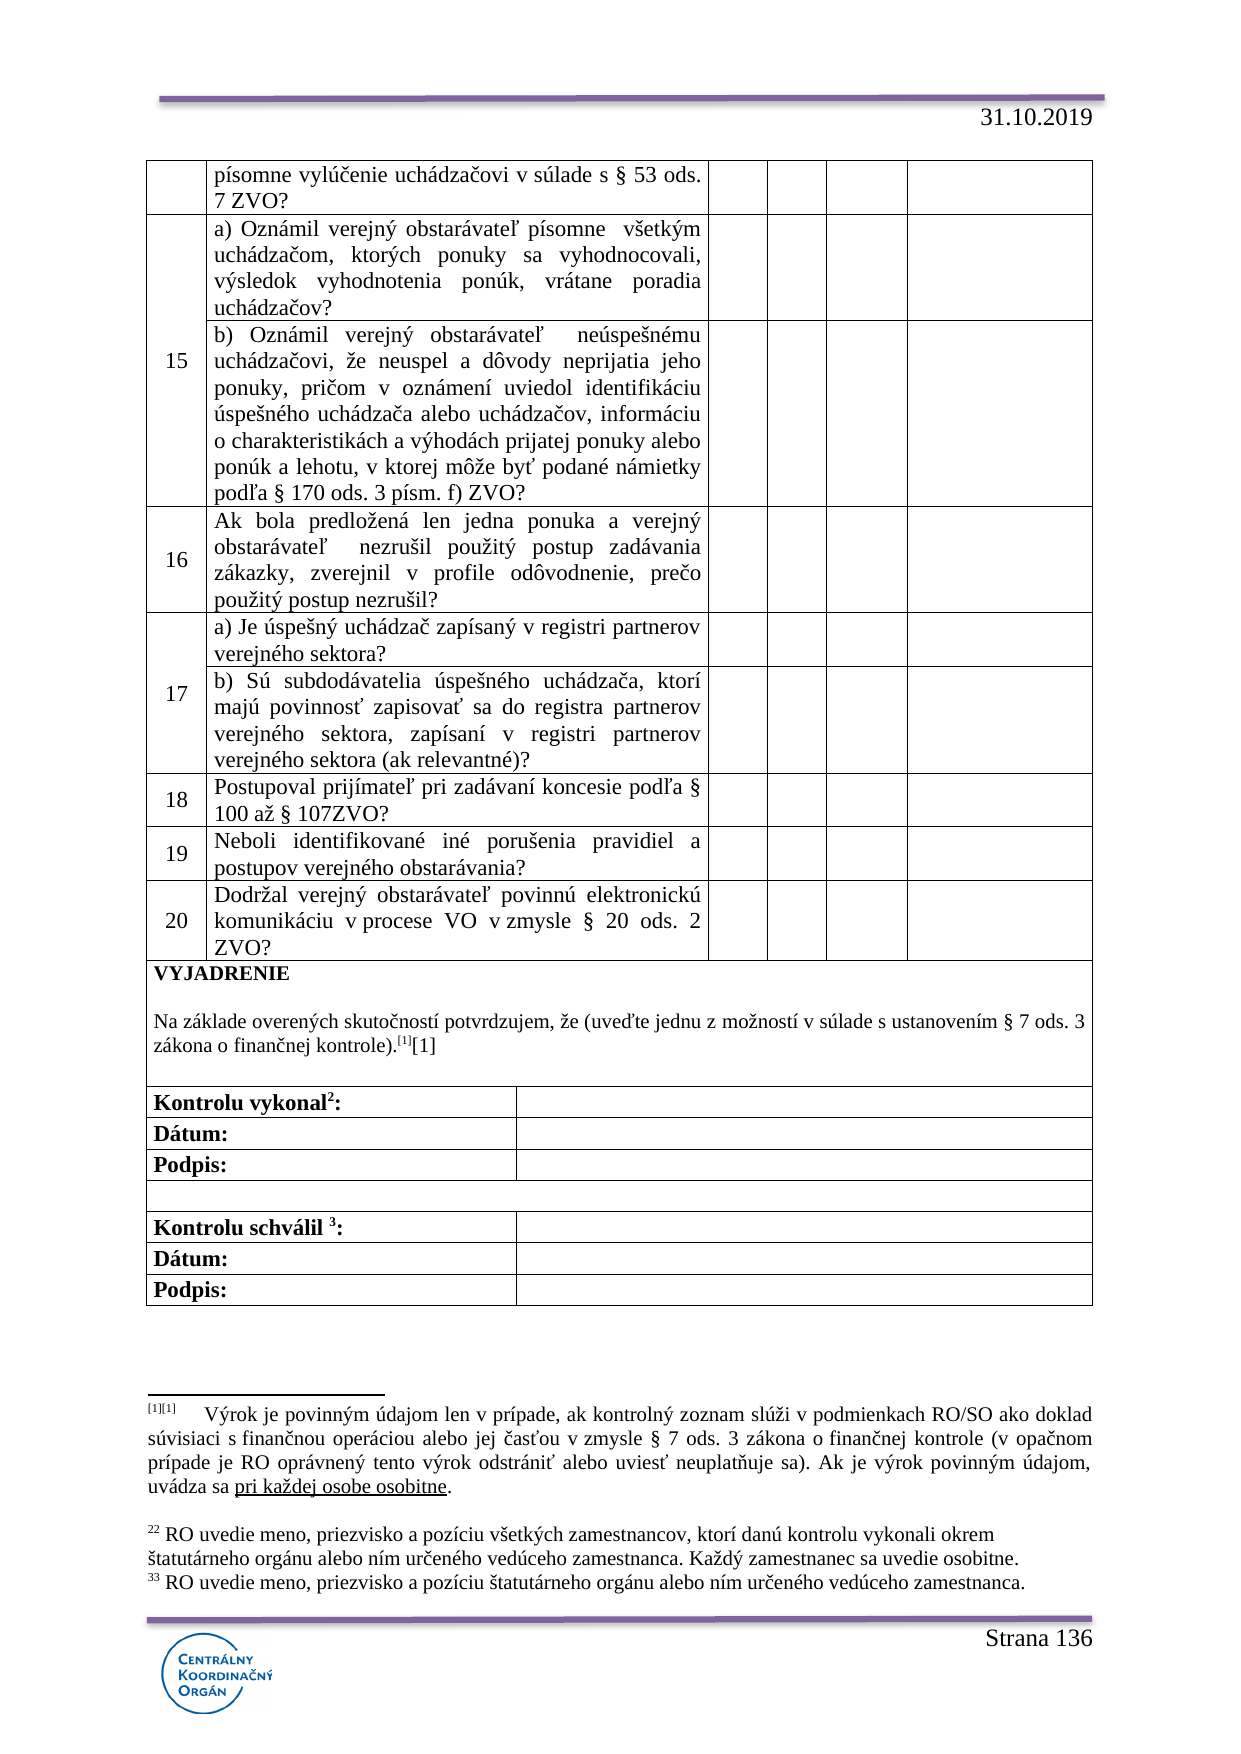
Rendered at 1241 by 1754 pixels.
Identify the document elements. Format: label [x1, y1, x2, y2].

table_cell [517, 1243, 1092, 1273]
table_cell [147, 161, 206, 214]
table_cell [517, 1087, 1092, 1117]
picture [159, 1631, 272, 1713]
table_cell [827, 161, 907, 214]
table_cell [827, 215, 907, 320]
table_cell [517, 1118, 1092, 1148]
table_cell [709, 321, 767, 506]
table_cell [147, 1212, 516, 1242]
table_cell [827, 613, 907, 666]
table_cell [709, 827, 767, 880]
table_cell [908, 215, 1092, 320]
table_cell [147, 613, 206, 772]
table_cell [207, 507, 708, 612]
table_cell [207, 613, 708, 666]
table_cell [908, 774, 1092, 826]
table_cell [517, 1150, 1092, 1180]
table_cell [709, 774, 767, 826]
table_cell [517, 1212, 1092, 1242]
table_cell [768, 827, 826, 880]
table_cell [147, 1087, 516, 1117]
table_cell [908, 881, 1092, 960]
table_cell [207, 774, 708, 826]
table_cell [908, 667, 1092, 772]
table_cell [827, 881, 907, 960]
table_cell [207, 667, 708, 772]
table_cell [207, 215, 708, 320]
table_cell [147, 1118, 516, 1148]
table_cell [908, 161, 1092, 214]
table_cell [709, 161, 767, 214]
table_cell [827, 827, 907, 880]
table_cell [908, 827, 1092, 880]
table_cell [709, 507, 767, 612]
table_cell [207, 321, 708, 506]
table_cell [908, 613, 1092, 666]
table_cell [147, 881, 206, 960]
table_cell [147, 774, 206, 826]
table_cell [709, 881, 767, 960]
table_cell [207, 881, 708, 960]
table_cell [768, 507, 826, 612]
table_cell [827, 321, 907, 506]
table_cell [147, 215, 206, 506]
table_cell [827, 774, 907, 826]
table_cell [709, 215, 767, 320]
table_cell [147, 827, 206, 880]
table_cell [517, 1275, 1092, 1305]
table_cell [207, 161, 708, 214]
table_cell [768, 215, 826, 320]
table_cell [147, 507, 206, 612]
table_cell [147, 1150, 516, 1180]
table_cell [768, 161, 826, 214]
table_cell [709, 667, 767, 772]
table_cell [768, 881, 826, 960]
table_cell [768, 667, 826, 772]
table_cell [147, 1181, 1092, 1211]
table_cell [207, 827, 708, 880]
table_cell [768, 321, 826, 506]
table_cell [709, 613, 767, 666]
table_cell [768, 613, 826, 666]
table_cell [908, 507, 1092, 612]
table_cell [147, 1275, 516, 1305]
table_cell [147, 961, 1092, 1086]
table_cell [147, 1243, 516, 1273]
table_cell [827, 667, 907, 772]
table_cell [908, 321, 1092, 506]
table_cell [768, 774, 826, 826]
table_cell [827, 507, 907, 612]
